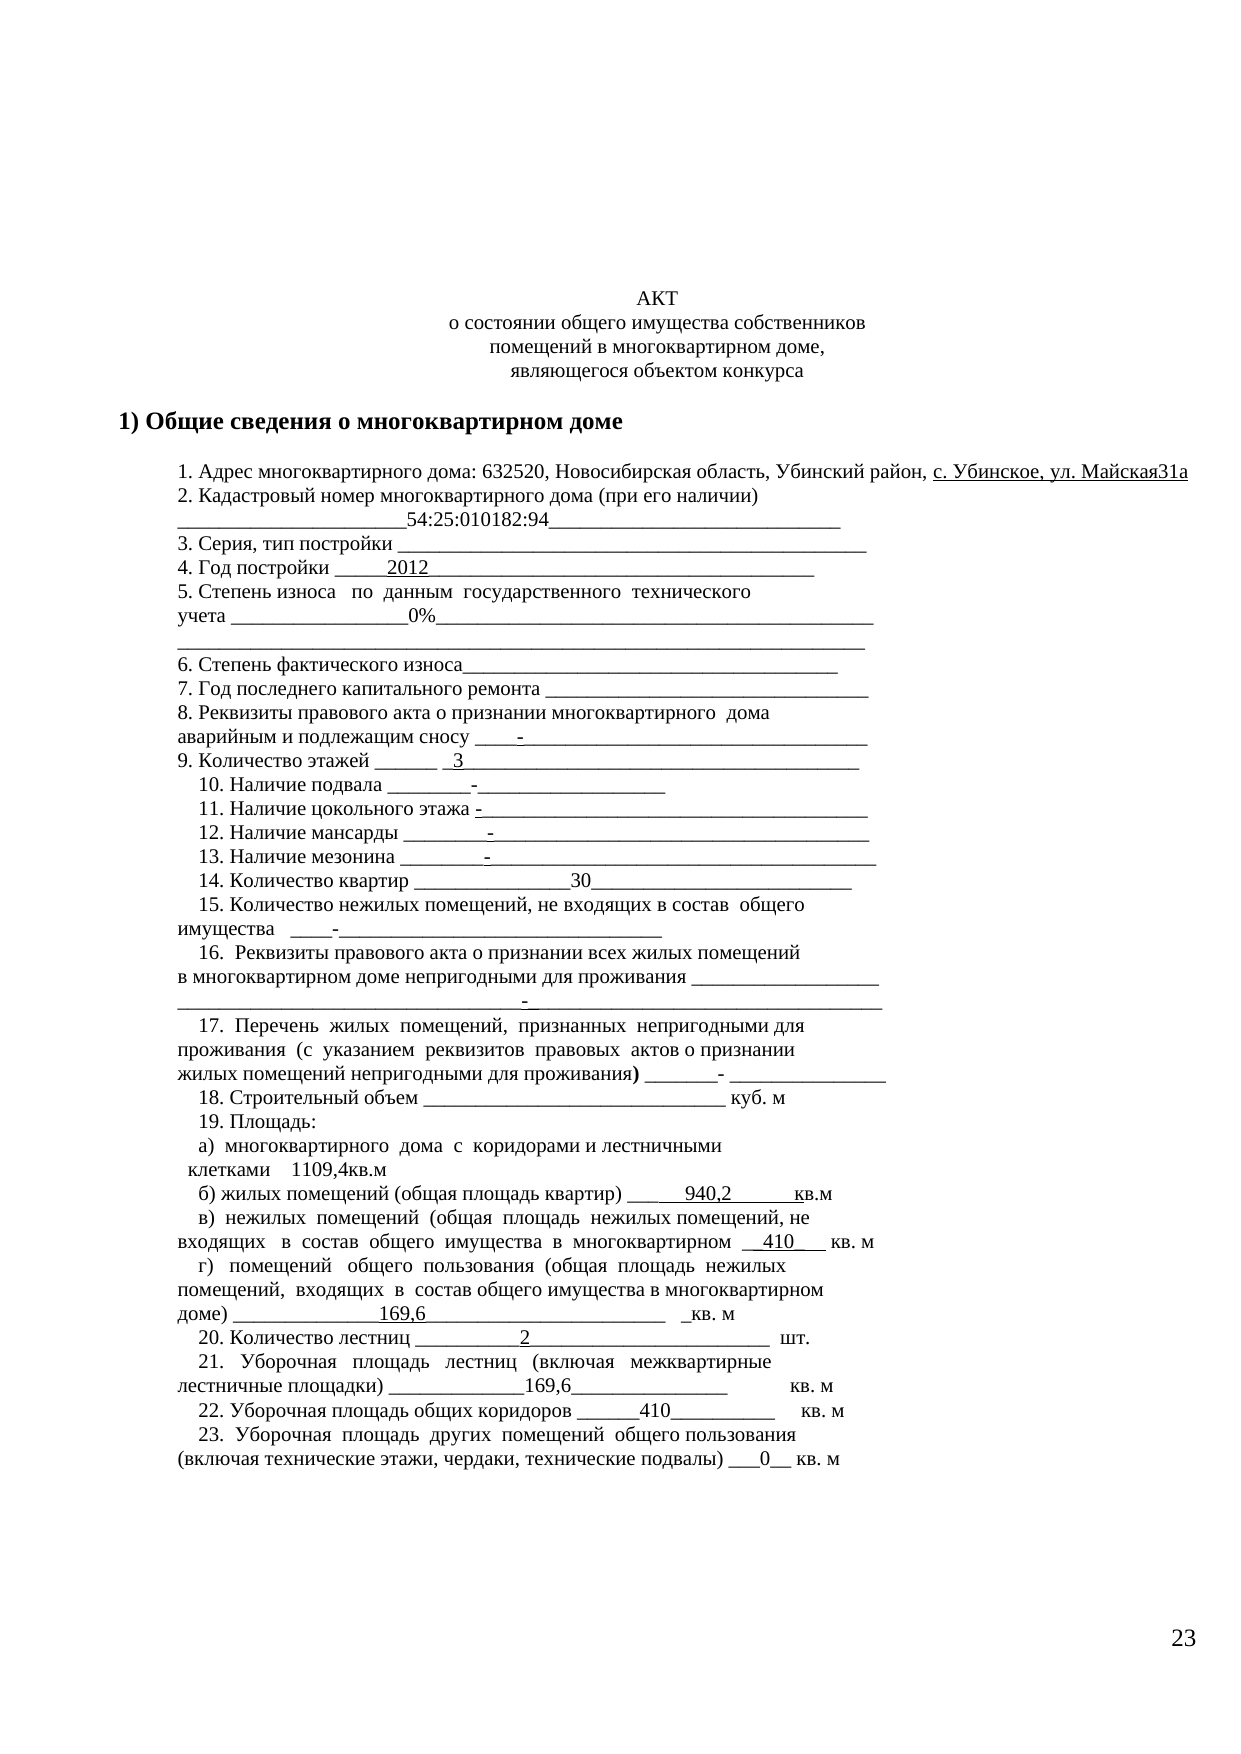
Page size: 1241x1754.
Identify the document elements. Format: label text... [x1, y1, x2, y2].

text 8. Реквизиты правового акта о признании многоквартирного дома [177, 700, 1196, 724]
text клетками 1109,4кв.м [177, 1157, 1196, 1181]
text 14. Количество квартир _______________30_________________________ [177, 868, 1196, 892]
text 1. Адрес многоквартирного дома: 632520, Новосибирская область, Убинский район, с. Убинское, ул. Майская31а [177, 459, 1196, 483]
text г) помещений общего пользования (общая площадь нежилых [177, 1253, 1196, 1277]
text а) многоквартирного дома с коридорами и лестничными [177, 1133, 1196, 1157]
text 4. Год постройки _____2012_____________________________________ [177, 555, 1196, 579]
text (включая технические этажи, чердаки, технические подвалы) ___0__ кв. м [177, 1446, 1196, 1470]
text ______________________54:25:010182:94____________________________ [177, 507, 1196, 531]
text являющегося объектом конкурса [118, 358, 1196, 382]
text 19. Площадь: [177, 1109, 1196, 1133]
text проживания (с указанием реквизитов правовых актов о признании [177, 1037, 1196, 1061]
text АКТ [118, 286, 1196, 310]
text лестничные площадки) _____________169,6_______________ кв. м [177, 1373, 1196, 1397]
text 22. Уборочная площадь общих коридоров ______410__________ кв. м [177, 1397, 1196, 1422]
text учета _________________0%__________________________________________ [177, 603, 1196, 627]
text 16. Реквизиты правового акта о признании всех жилых помещений [177, 940, 1196, 964]
text 1) Общие сведения о многоквартирном доме [118, 406, 1196, 435]
text 3. Серия, тип постройки _____________________________________________ [177, 531, 1196, 555]
text входящих в состав общего имущества в многоквартирном __410_ кв. м [177, 1229, 1196, 1253]
text о состоянии общего имущества собственников [118, 310, 1196, 334]
text 15. Количество нежилых помещений, не входящих в состав общего [177, 892, 1196, 916]
text б) жилых помещений (общая площадь квартир) ___ 940,2 кв.м [177, 1181, 1196, 1205]
text помещений в многоквартирном доме, [118, 334, 1196, 358]
text 12. Наличие мансарды ________-____________________________________ [177, 820, 1196, 844]
text _________________________________-__________________________________ [177, 988, 1196, 1012]
text жилых помещений непригодными для проживания) _______- _______________ [177, 1061, 1196, 1085]
text 13. Наличие мезонина ________-_____________________________________ [177, 844, 1196, 868]
text имущества ____-_______________________________ [177, 916, 1196, 940]
text __________________________________________________________________ [177, 627, 1196, 652]
text 5. Степень износа по данным государственного технического [177, 579, 1196, 603]
text 23. Уборочная площадь других помещений общего пользования [177, 1422, 1196, 1446]
text 20. Количество лестниц __________2_______________________ шт. [177, 1325, 1196, 1349]
text 7. Год последнего капитального ремонта _______________________________ [177, 676, 1196, 700]
text 6. Степень фактического износа____________________________________ [177, 652, 1196, 676]
text помещений, входящих в состав общего имущества в многоквартирном [177, 1277, 1196, 1301]
text 18. Строительный объем _____________________________ куб. м [177, 1085, 1196, 1109]
text 2. Кадастровый номер многоквартирного дома (при его наличии) [177, 483, 1196, 507]
text доме) ______________169,6_______________________ _кв. м [177, 1301, 1196, 1325]
text 10. Наличие подвала ________-__________________ [177, 772, 1196, 796]
text в многоквартирном доме непригодными для проживания __________________ [177, 964, 1196, 988]
text аварийным и подлежащим сносу ____-_________________________________ [177, 724, 1196, 748]
text 9. Количество этажей ______ _3______________________________________ [177, 748, 1196, 772]
text 17. Перечень жилых помещений, признанных непригодными для [177, 1012, 1196, 1037]
text в) нежилых помещений (общая площадь нежилых помещений, не [177, 1205, 1196, 1229]
text 21. Уборочная площадь лестниц (включая межквартирные [177, 1349, 1196, 1373]
text 11. Наличие цокольного этажа -_____________________________________ [177, 796, 1196, 820]
